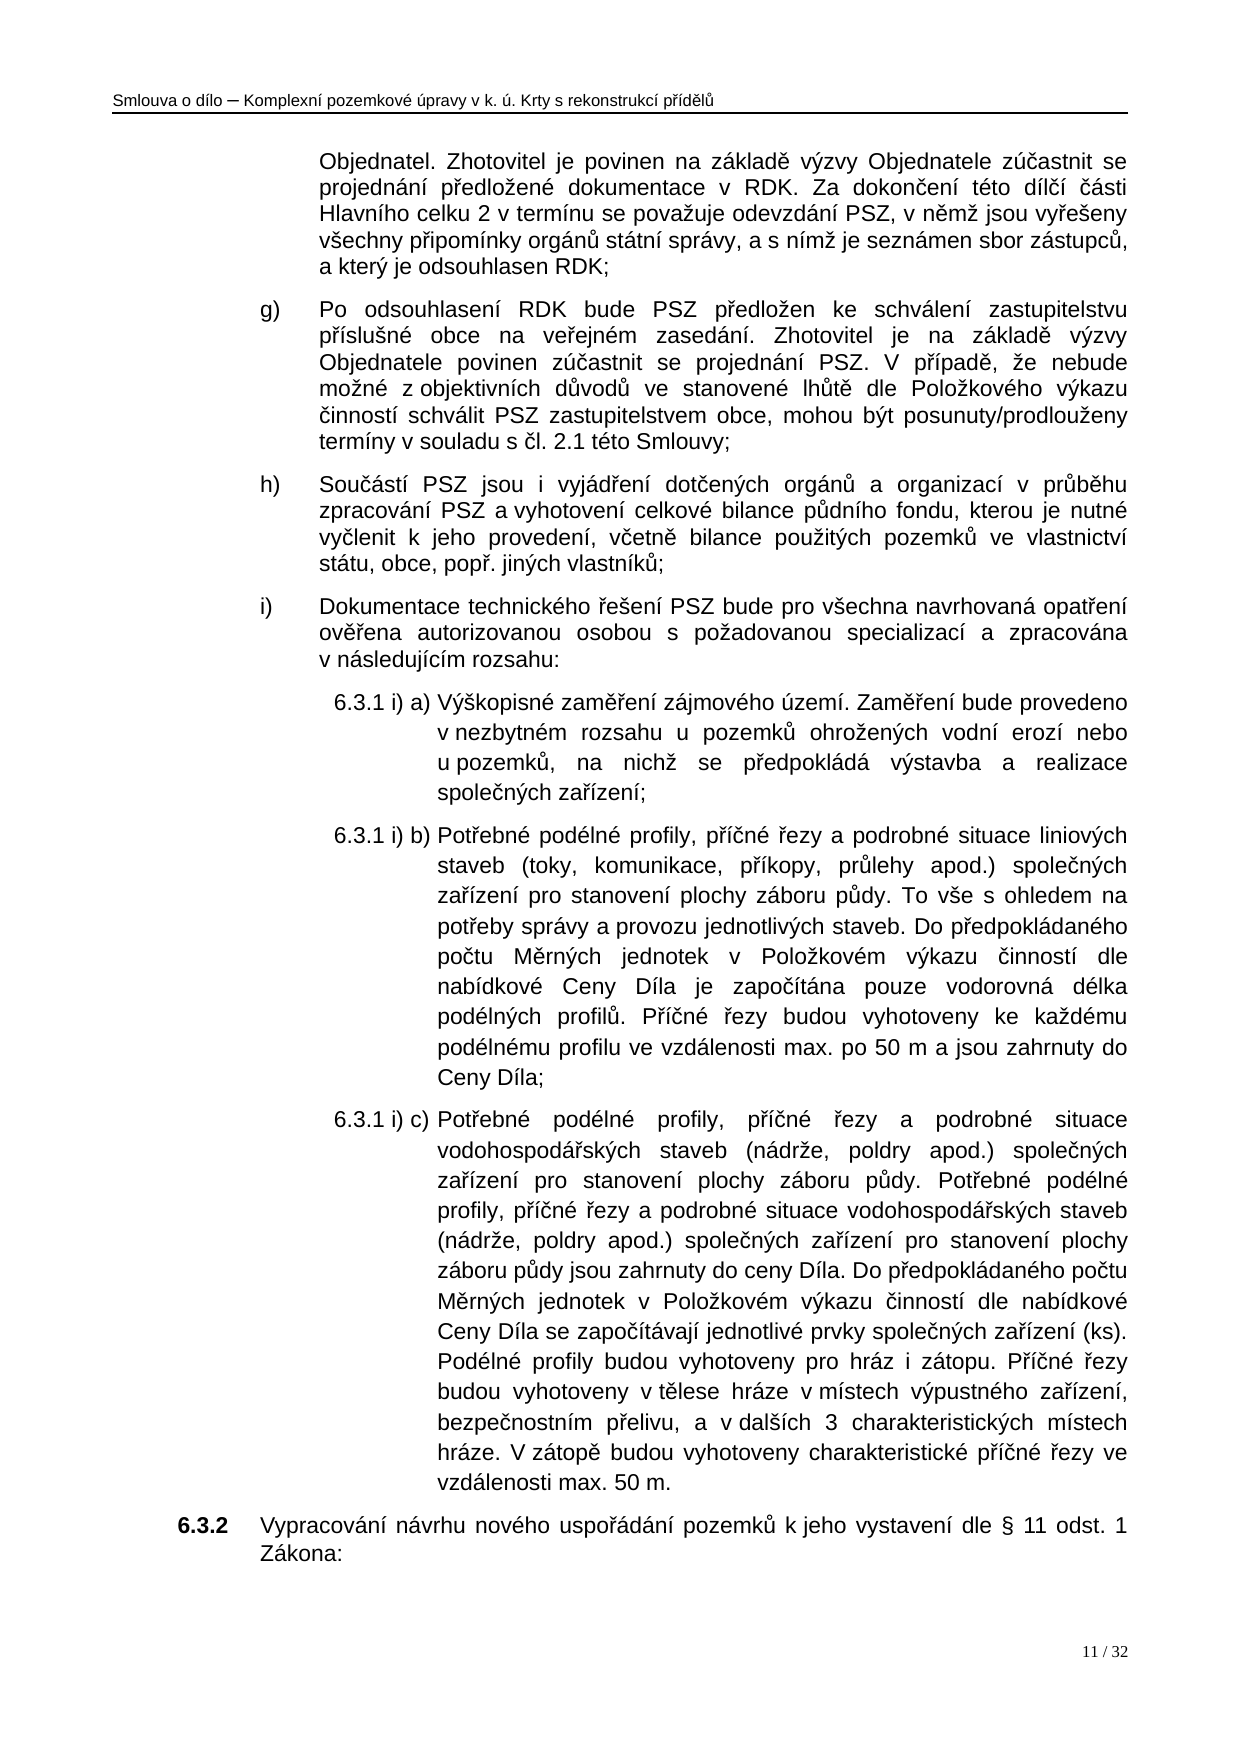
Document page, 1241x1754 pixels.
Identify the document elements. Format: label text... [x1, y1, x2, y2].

text Vypracování návrhu nového uspořádání pozemků k jeho vystavení dle § 11 odst. 1 Zákona: [177, 1512, 1128, 1566]
list Potřebné podélné profily, příčné řezy a podrobné situace liniových staveb (toky, komunikace, příkopy, průlehy apod.) společných zařízení pro stanovení plochy záboru půdy. To vše s ohledem na potřeby správy a provozu jednotlivých staveb. Do předpokládaného počtu Měrných jednotek v Položkovém výkazu činností dle nabídkové Ceny Díla je započítána pouze vodorovná délka podélných profilů. Příčné řezy budou vyhotoveny ke každému podélnému profilu ve vzdálenosti max. po 50 m a jsou zahrnuty do Ceny Díla; [334, 822, 1128, 1090]
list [260, 148, 1128, 279]
list Po odsouhlasení RDK bude PSZ předložen ke schválení zastupitelstvu příslušné obce na veřejném zasedání. Zhotovitel je na základě výzvy Objednatele povinen zúčastnit se projednání PSZ. V případě, že nebude možné z objektivních důvodů ve stanovené lhůtě dle Položkového výkazu činností schválit PSZ zastupitelstvem obce, mohou být posunuty/prodlouženy termíny v souladu s čl. 2.1 této Smlouvy; [260, 296, 1128, 454]
list Součástí PSZ jsou i vyjádření dotčených orgánů a organizací v průběhu zpracování PSZ a vyhotovení celkové bilance půdního fondu, kterou je nutné vyčlenit k jeho provedení, včetně bilance použitých pozemků ve vlastnictví státu, obce, popř. jiných vlastníků; [260, 471, 1128, 576]
list Dokumentace technického řešení PSZ bude pro všechna navrhovaná opatření ověřena autorizovanou osobou s požadovanou specializací a zpracována v následujícím rozsahu: [260, 593, 1128, 672]
list Potřebné podélné profily, příčné řezy a podrobné situace vodohospodářských staveb (nádrže, poldry apod.) společných zařízení pro stanovení plochy záboru půdy. Potřebné podélné profily, příčné řezy a podrobné situace vodohospodářských staveb (nádrže, poldry apod.) společných zařízení pro stanovení plochy záboru půdy jsou zahrnuty do ceny Díla. Do předpokládaného počtu Měrných jednotek v Položkovém výkazu činností dle nabídkové Ceny Díla se započítávají jednotlivé prvky společných zařízení (ks). Podélné profily budou vyhotoveny pro hráz i zátopu. Příčné řezy budou vyhotoveny v tělese hráze v místech výpustného zařízení, bezpečnostním přelivu, a v dalších 3 charakteristických místech hráze. V zátopě budou vyhotoveny charakteristické příčné řezy ve vzdálenosti max. 50 m. [334, 1106, 1128, 1495]
list Výškopisné zaměření zájmového území. Zaměření bude provedeno v nezbytném rozsahu u pozemků ohrožených vodní erozí nebo u pozemků, na nichž se předpokládá výstavba a realizace společných zařízení; [334, 689, 1128, 806]
